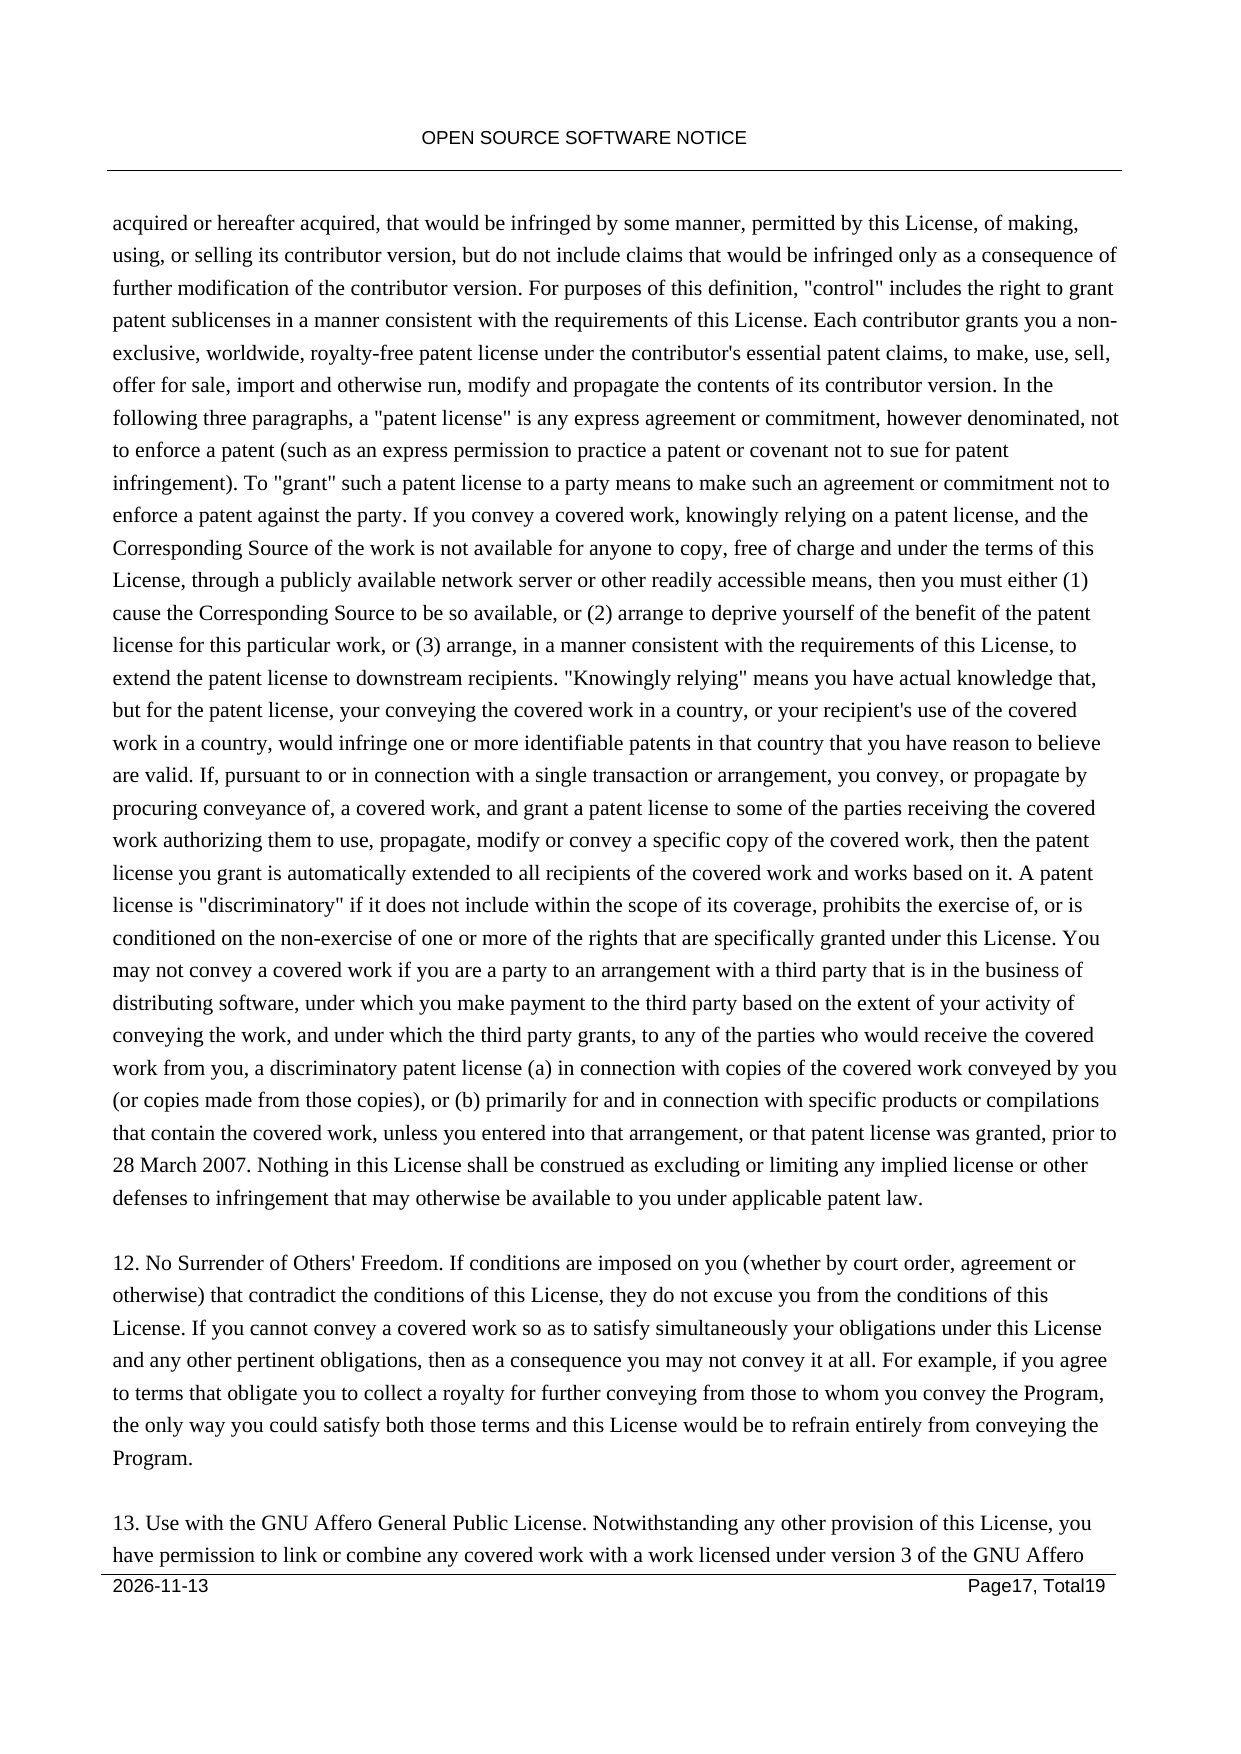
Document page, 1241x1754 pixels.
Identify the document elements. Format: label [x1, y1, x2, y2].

text [112, 206, 1128, 1571]
